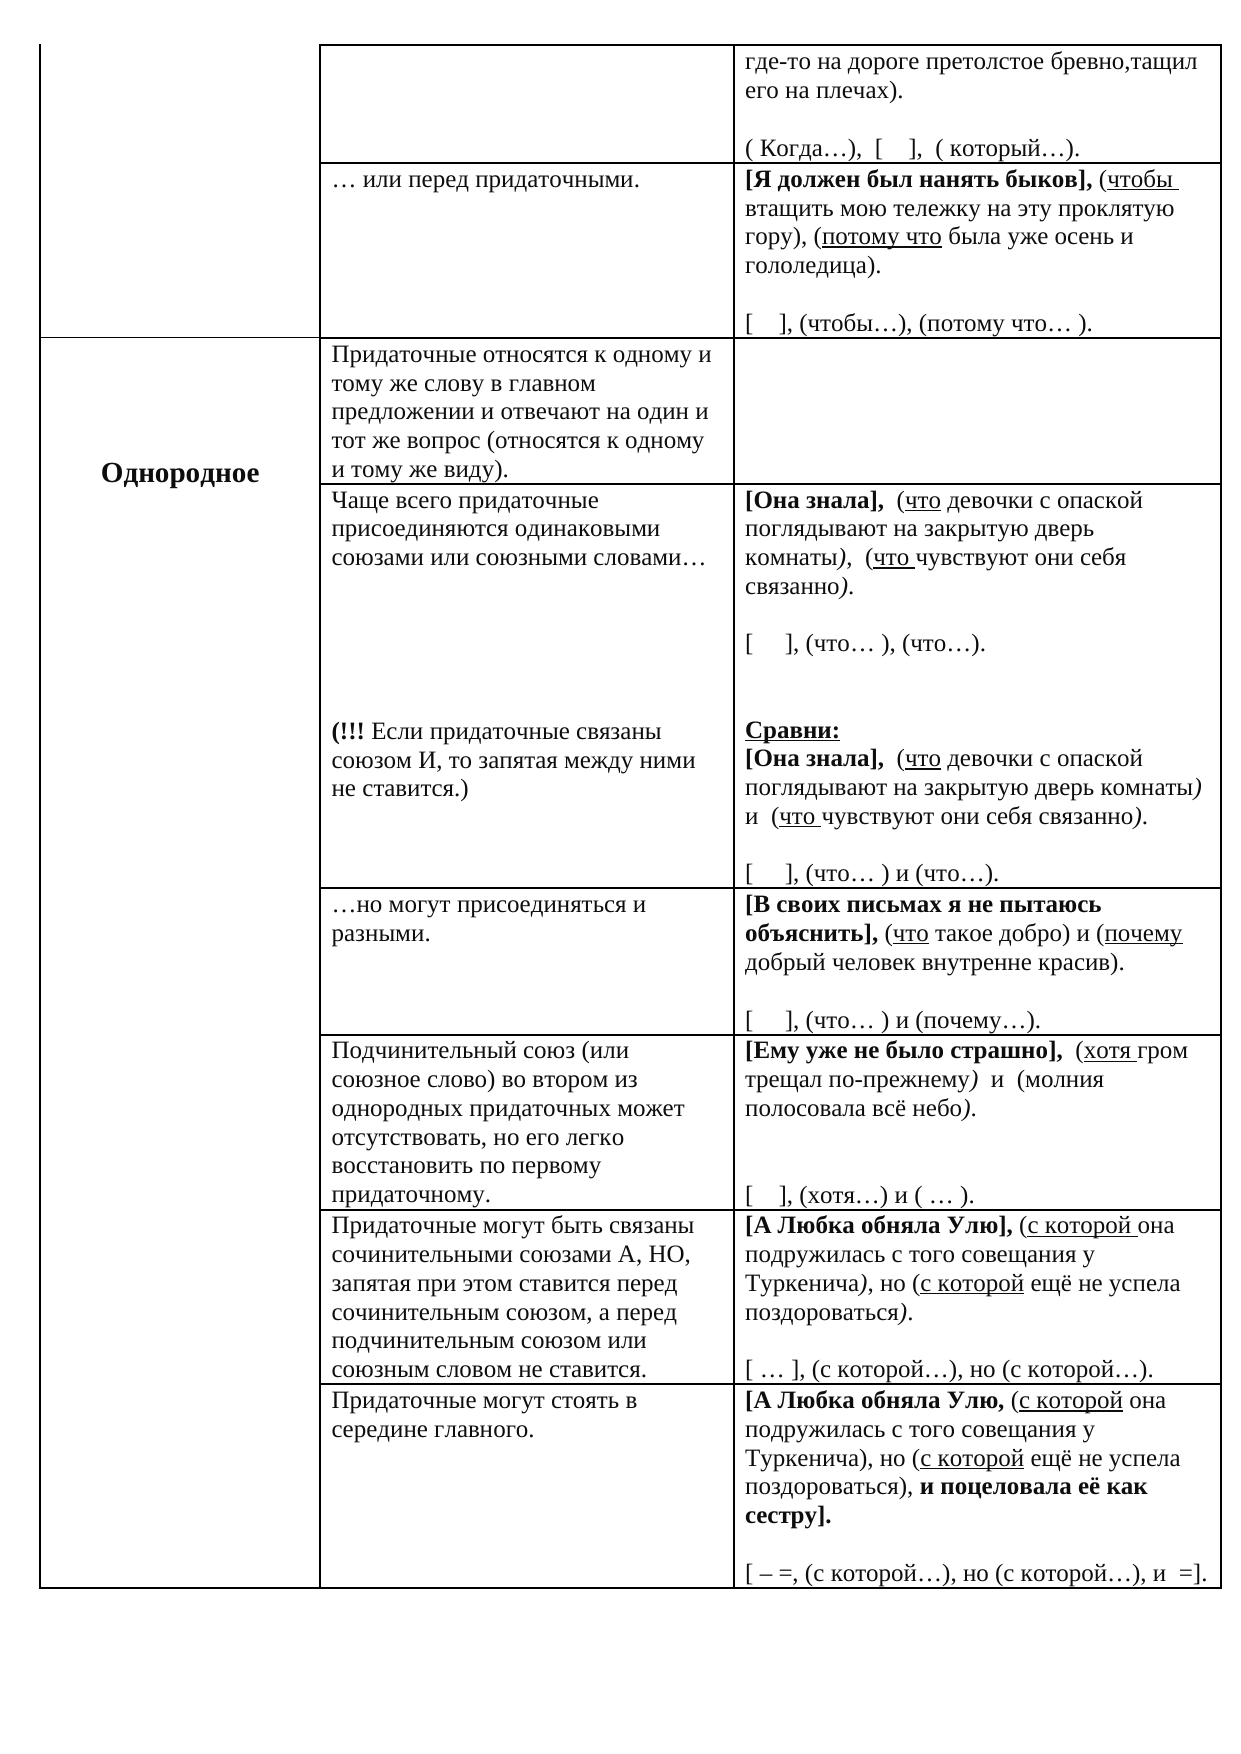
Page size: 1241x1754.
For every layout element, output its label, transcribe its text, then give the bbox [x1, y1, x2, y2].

table_cell [А Любка обняла Улю], (с которой она подружилась с того совещания у Туркенича), но (с которой ещё не успела поздороваться). [ … ], (с которой…), но (с которой…). [735, 1211, 1220, 1383]
table_cell Придаточные могут стоять в середине главного. [321, 1385, 733, 1587]
table_cell …но могут присоединяться и разными. [321, 889, 733, 1033]
table_cell Подчинительный союз (или союзное слово) во втором из однородных придаточных может отсутствовать, но его легко восстановить по первому придаточному. [321, 1036, 733, 1208]
table_cell … или перед придаточными. [321, 164, 733, 337]
table_cell [В своих письмах я не пытаюсь объяснить], (что такое добро) и (почему добрый человек внутренне красив). [ ], (что… ) и (почему…). [735, 889, 1220, 1033]
table_cell Чаще всего придаточные присоединяются одинаковыми союзами или союзными словами… (!!! Если придаточные связаны союзом И, то запятая между ними не ставится.) [321, 485, 733, 887]
table_cell Придаточные относятся к одному и тому же слову в главном предложении и отвечают на один и тот же вопрос (относятся к одному и тому же виду). [321, 339, 733, 483]
table_cell Однородное [41, 338, 319, 1587]
table_cell [Она знала], (что девочки с опаской поглядывают на закрытую дверь комнаты), (что чувствуют они себя связанно). [ ], (что… ), (что…). Сравни: [Она знала], (что девочки с опаской поглядывают на закрытую дверь комнаты) и (что чувствуют они себя связанно). [ ], (что… ) и (что…). [735, 485, 1220, 887]
table_cell [А Любка обняла Улю, (с которой она подружилась с того совещания у Туркенича), но (с которой ещё не успела поздороваться), и поцеловала её как сестру]. [ – =, (с которой…), но (с которой…), и =]. [735, 1385, 1220, 1587]
table_cell Придаточные могут быть связаны сочинительными союзами А, НО, запятая при этом ставится перед сочинительным союзом, а перед подчинительным союзом или союзным словом не ставится. [321, 1211, 733, 1383]
table_cell [Ему уже не было страшно], (хотя гром трещал по-прежнему) и (молния полосовала всё небо). [ ], (хотя…) и ( … ). [735, 1036, 1220, 1208]
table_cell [321, 46, 733, 162]
table_cell [735, 339, 1220, 483]
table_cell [735, 46, 1220, 162]
table_cell [Я должен был нанять быков], (чтобы втащить мою тележку на эту проклятую гору), (потому что была уже осень и гололедица). [ ], (чтобы…), (потому что… ). [735, 164, 1220, 337]
